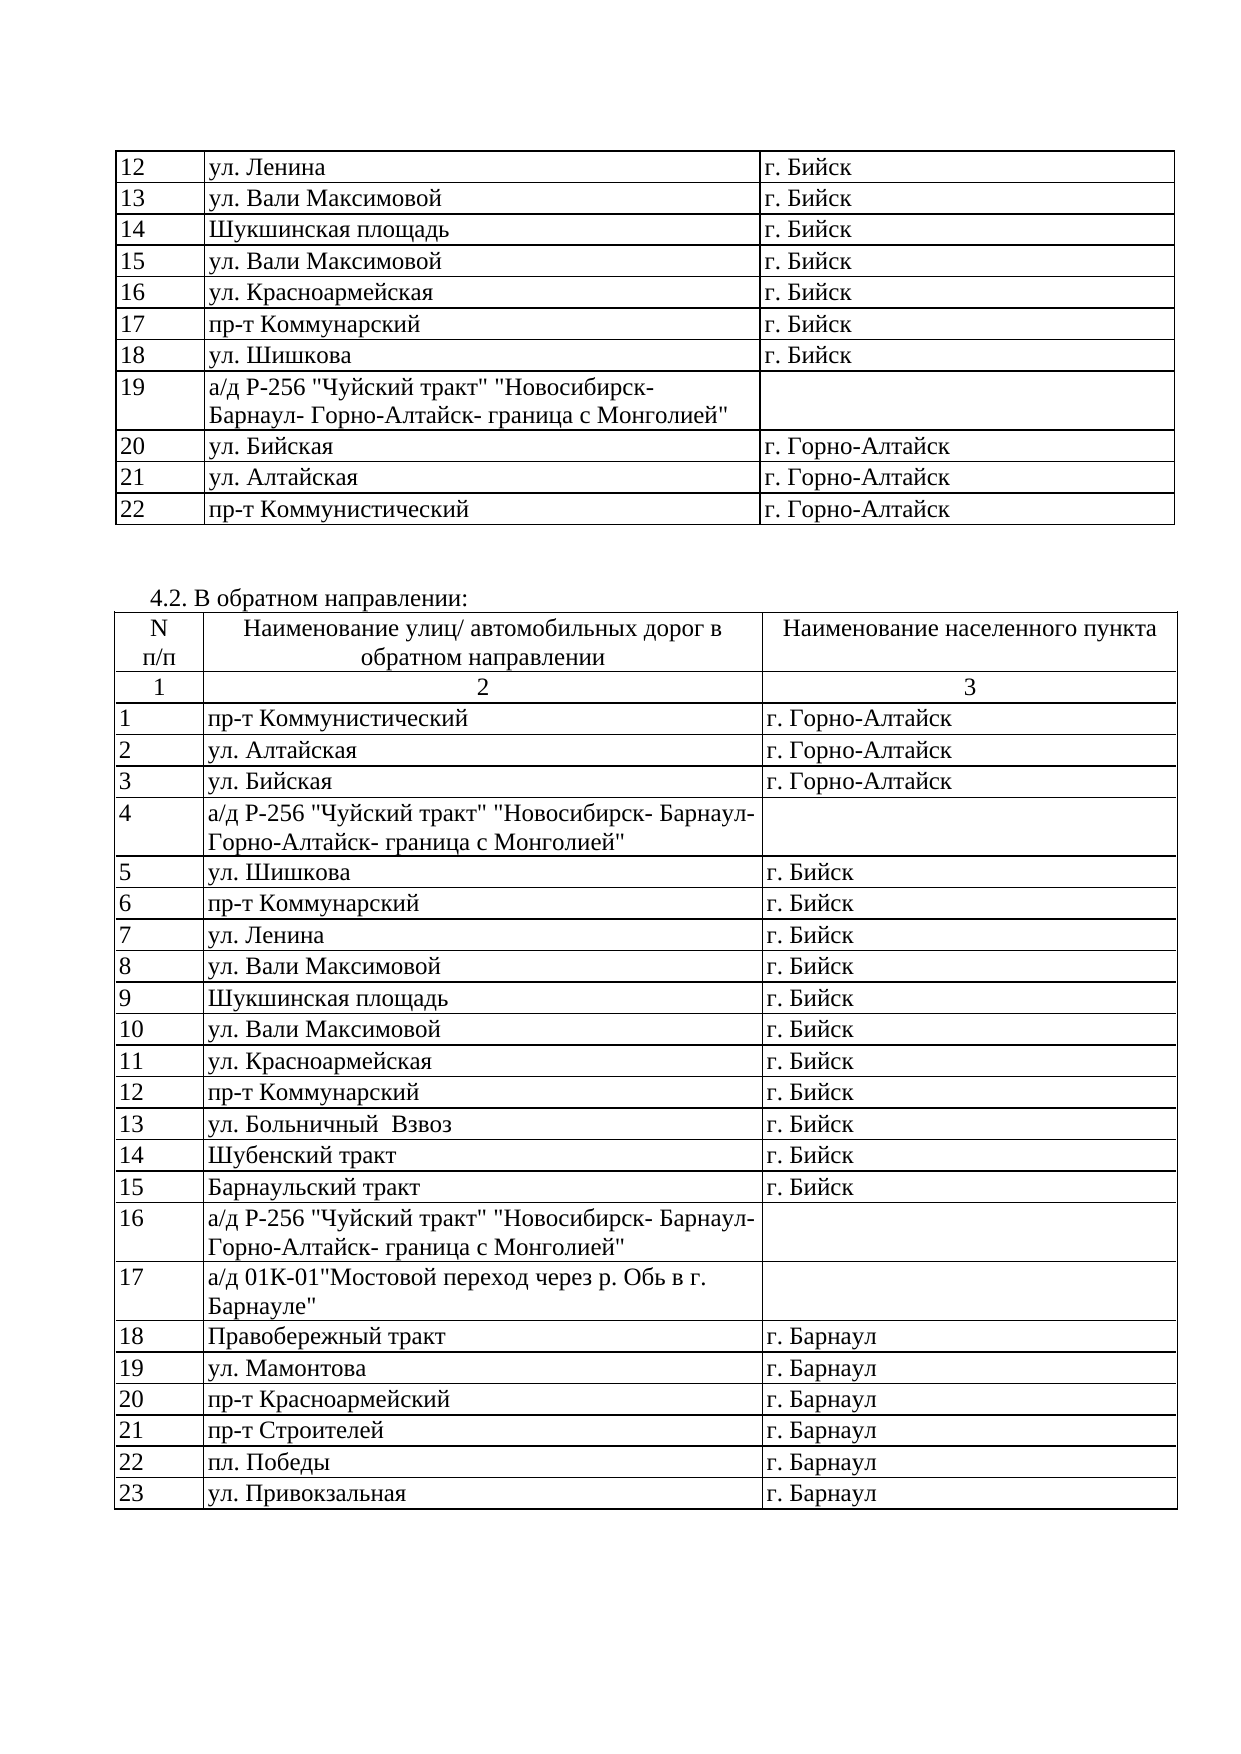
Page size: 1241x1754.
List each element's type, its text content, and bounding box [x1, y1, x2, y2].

table_cell 18 [117, 340, 204, 370]
table_cell г. Барнаул [763, 1477, 1177, 1508]
table_cell г. Бийск [761, 277, 1174, 307]
table_cell г. Бийск [761, 340, 1174, 370]
table_cell г. Барнаул [763, 1445, 1177, 1477]
table_cell ул. Красноармейская [205, 277, 759, 307]
table_cell г. Бийск [763, 1139, 1177, 1170]
table_cell 2 [204, 672, 762, 702]
table_cell 22 [117, 494, 204, 524]
table_cell пл. Победы [204, 1447, 762, 1477]
table_cell г. Горно-Алтайск [761, 462, 1174, 492]
table_cell 14 [117, 215, 204, 244]
table_cell ул. Вали Максимовой [205, 246, 759, 276]
table_cell г. Бийск [761, 152, 1174, 181]
table_cell 18 [115, 1321, 203, 1351]
table_cell 2 [115, 735, 203, 765]
table_cell 1 [115, 672, 203, 702]
table_cell 19 [115, 1352, 203, 1382]
table_cell ул. Красноармейская [204, 1046, 762, 1076]
table_cell 4 [115, 798, 203, 855]
table_cell г. Бийск [761, 215, 1174, 244]
table_cell 20 [115, 1384, 203, 1414]
table_cell г. Бийск [763, 1170, 1177, 1201]
table_cell 3 [115, 766, 203, 796]
table_cell 23 [115, 1478, 203, 1508]
table_cell 9 [115, 982, 203, 1013]
table_cell 10 [115, 1014, 203, 1044]
table_header N п/п [115, 613, 203, 671]
table_cell г. Барнаул [763, 1351, 1177, 1382]
table_cell а/д Р-256 "Чуйский тракт" "Новосибирск- Барнаул- Горно-Алтайск- граница с Монголией" [204, 798, 762, 855]
table_cell г. Бийск [763, 918, 1177, 950]
table_cell 15 [117, 246, 204, 276]
table_cell 19 [117, 372, 204, 429]
table_cell г. Бийск [763, 950, 1177, 981]
table_cell ул. Шишкова [205, 340, 759, 370]
table_cell 5 [115, 856, 203, 887]
table_cell г. Барнаул [763, 1414, 1177, 1445]
table_cell 8 [115, 951, 203, 981]
text 4.2. В обратном направлении: [150, 583, 1090, 611]
table_cell 21 [115, 1415, 203, 1445]
table_cell 12 [115, 1077, 203, 1107]
table_cell ул. Алтайская [205, 462, 759, 492]
table_cell ул. Ленина [205, 152, 759, 181]
table_cell г. Бийск [763, 1076, 1177, 1107]
table_cell 22 [115, 1446, 203, 1477]
table_cell ул. Привокзальная [204, 1478, 762, 1508]
table_cell Шубенский тракт [204, 1140, 762, 1170]
table_cell г. Горно-Алтайск [763, 765, 1177, 796]
table_cell ул. Шишкова [204, 857, 762, 887]
table_cell пр-т Коммунарский [204, 888, 762, 918]
table_cell 16 [117, 277, 204, 307]
table_cell г. Горно-Алтайск [761, 494, 1174, 524]
table_cell [761, 372, 1174, 429]
table_cell ул. Больничный Взвоз [204, 1109, 762, 1138]
table_cell г. Бийск [761, 246, 1174, 276]
table_cell г. Бийск [761, 183, 1174, 213]
table_cell ул. Вали Максимовой [204, 951, 762, 981]
table_cell г. Бийск [763, 855, 1177, 887]
table_cell пр-т Красноармейский [204, 1384, 762, 1414]
table_cell г. Бийск [761, 309, 1174, 339]
table_cell 3 [763, 671, 1177, 702]
table_cell г. Бийск [763, 981, 1177, 1013]
table_cell г. Барнаул [763, 1320, 1177, 1351]
table_cell 13 [115, 1108, 203, 1138]
table_cell [763, 1201, 1177, 1261]
table_cell г. Барнаул [763, 1383, 1177, 1414]
table_cell 17 [115, 1262, 203, 1319]
table_cell ул. Бийская [205, 431, 759, 461]
table_cell г. Бийск [763, 1107, 1177, 1138]
table_header Наименование улиц/ автомобильных дорог в обратном направлении [204, 613, 762, 671]
table_cell 7 [115, 919, 203, 950]
table_cell 20 [117, 431, 204, 461]
table_cell 1 [115, 703, 203, 733]
table_cell а/д Р-256 "Чуйский тракт" "Новосибирск- Барнаул- Горно-Алтайск- граница с Монголией" [205, 372, 759, 429]
table_cell ул. Бийская [204, 767, 762, 796]
table_cell 16 [115, 1203, 203, 1261]
table_cell ул. Алтайская [204, 735, 762, 765]
table_cell г. Бийск [763, 1013, 1177, 1044]
table_cell а/д 01К-01"Мостовой переход через р. Обь в г. Барнауле" [204, 1262, 762, 1319]
table_cell г. Горно-Алтайск [761, 431, 1174, 461]
table_cell 12 [117, 152, 204, 181]
table_cell Шукшинская площадь [204, 983, 762, 1013]
table_cell пр-т Коммунистический [204, 704, 762, 733]
table_cell [763, 1261, 1177, 1319]
table_cell Шукшинская площадь [205, 215, 759, 244]
table_cell 13 [117, 183, 204, 213]
table_cell 17 [117, 309, 204, 339]
table_cell 6 [115, 888, 203, 918]
table_header Наименование населенного пункта [763, 613, 1177, 671]
table_cell 11 [115, 1045, 203, 1076]
table_cell 14 [115, 1140, 203, 1170]
table_cell г. Горно-Алтайск [763, 734, 1177, 765]
table_cell ул. Мамонтова [204, 1353, 762, 1382]
table_cell [763, 796, 1177, 855]
table_cell пр-т Строителей [204, 1416, 762, 1445]
table_cell г. Горно-Алтайск [763, 702, 1177, 733]
table_cell пр-т Коммунарский [204, 1077, 762, 1107]
table_cell пр-т Коммунистический [205, 494, 759, 524]
table_cell Правобережный тракт [204, 1321, 762, 1351]
table_cell г. Бийск [763, 1044, 1177, 1076]
table_cell 15 [115, 1171, 203, 1201]
table_cell 21 [117, 462, 204, 492]
table_cell ул. Ленина [204, 920, 762, 950]
table_cell а/д Р-256 "Чуйский тракт" "Новосибирск- Барнаул- Горно-Алтайск- граница с Монголией" [204, 1203, 762, 1261]
table_cell ул. Вали Максимовой [204, 1014, 762, 1044]
table_cell пр-т Коммунарский [205, 309, 759, 339]
table_cell г. Бийск [763, 887, 1177, 918]
table_cell Барнаульский тракт [204, 1172, 762, 1201]
table_cell ул. Вали Максимовой [205, 183, 759, 213]
